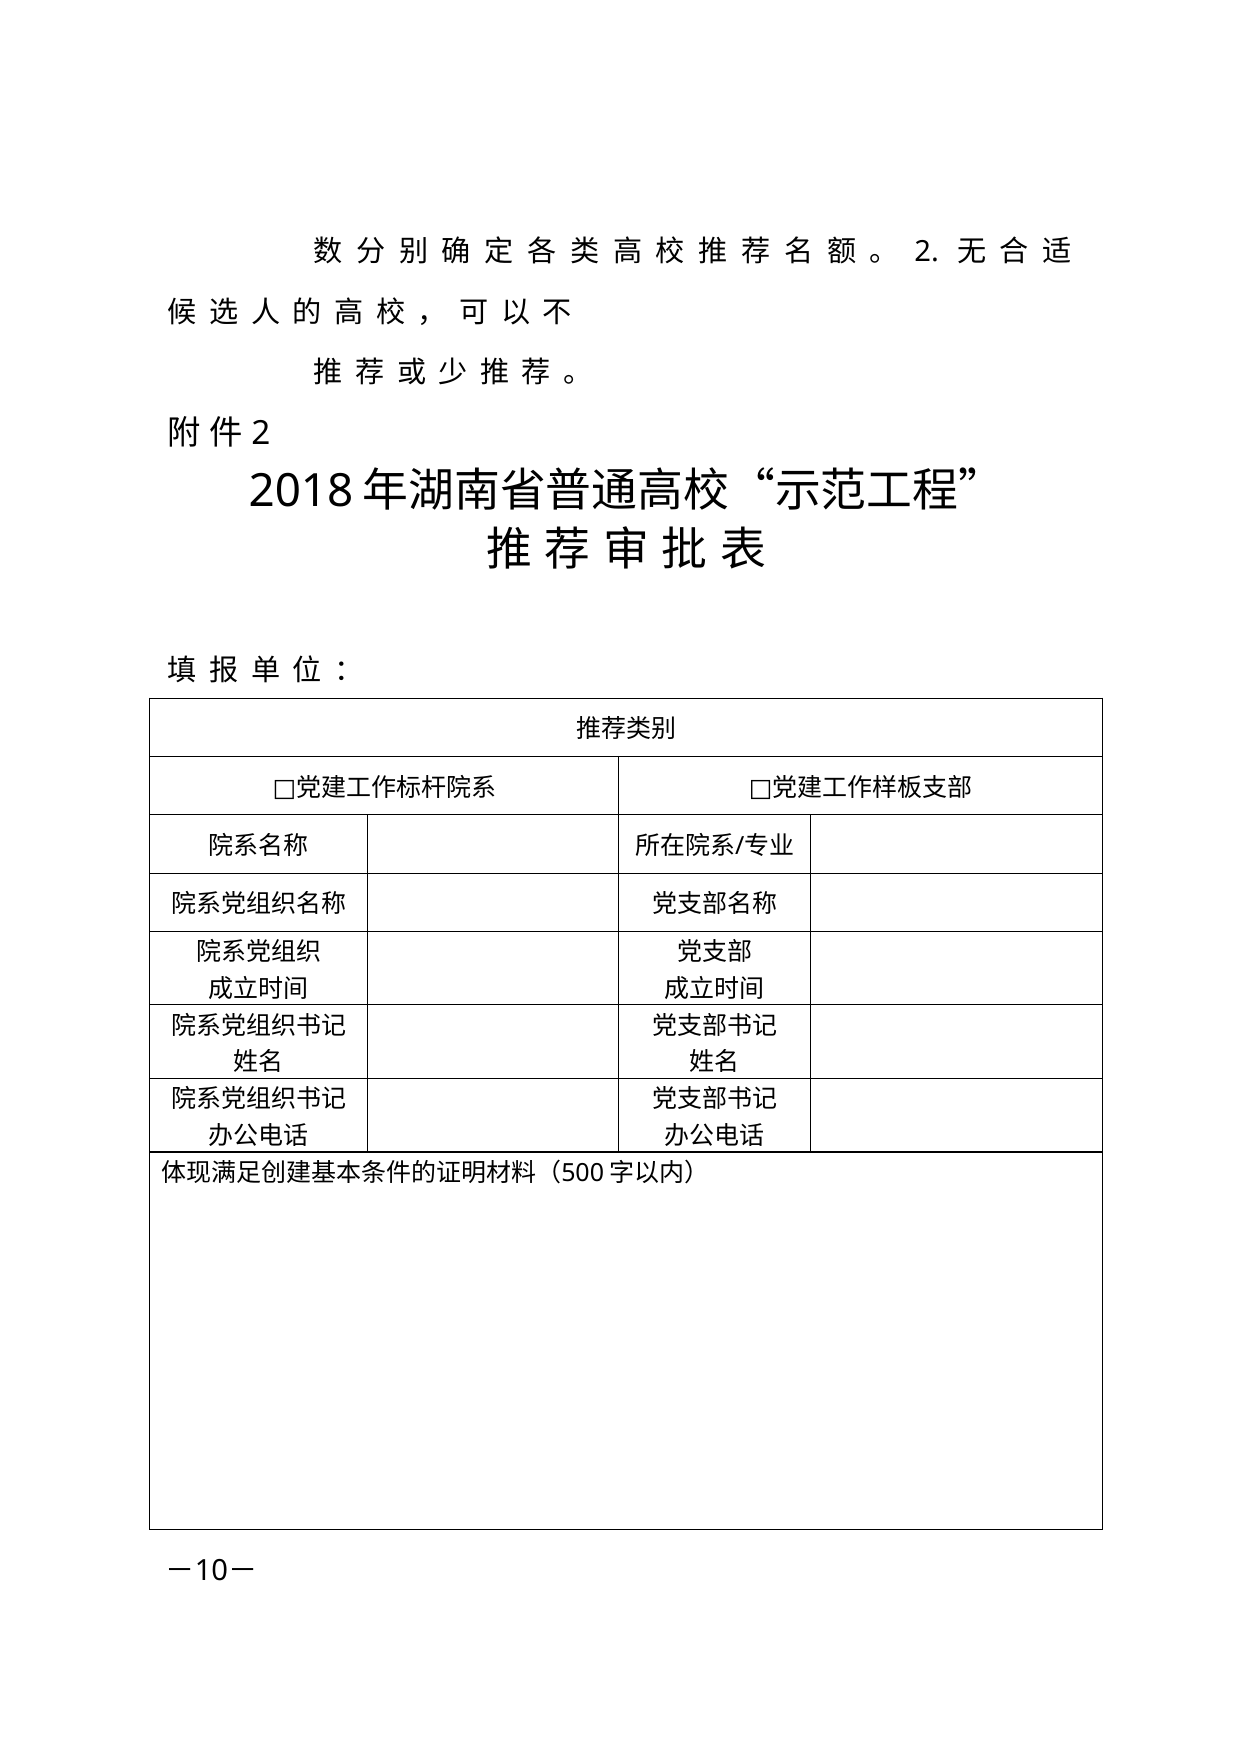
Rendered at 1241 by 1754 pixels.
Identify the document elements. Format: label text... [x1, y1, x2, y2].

text 数分别确定各类高校推荐名额。2.无合适候选人的高校，可以不 [168, 219, 1084, 339]
table_cell [811, 1079, 1102, 1151]
table_cell 体现满足创建基本条件的证明材料（500字以内） [150, 1153, 1102, 1529]
text 推荐或少推荐。 [168, 339, 1084, 400]
table_cell 所在院系/专业 [619, 815, 810, 872]
table_cell 院系党组织书记 姓名 [150, 1005, 367, 1078]
table_cell 院系党组织书记 办公电话 [150, 1079, 367, 1151]
table_cell [811, 1005, 1102, 1078]
table_cell [368, 874, 618, 931]
table_cell 党支部名称 [619, 874, 810, 931]
table_cell 院系党组织名称 [150, 874, 367, 931]
table_header 推荐类别 [150, 699, 1102, 756]
text 填报单位： [168, 637, 1084, 697]
table_cell [811, 874, 1102, 931]
table_cell 党支部 成立时间 [619, 932, 810, 1004]
text 2018年湖南省普通高校“示范工程” [168, 460, 1084, 518]
table_cell [811, 815, 1102, 872]
table_cell 党支部书记 办公电话 [619, 1079, 810, 1151]
table_cell [811, 932, 1102, 1004]
table_cell [368, 932, 618, 1004]
table_cell 院系名称 [150, 815, 367, 872]
table_cell [368, 1005, 618, 1078]
text 附件2 [168, 400, 1084, 460]
table_cell 院系党组织 成立时间 [150, 932, 367, 1004]
text 推荐审批表 [168, 518, 1084, 577]
table_cell [368, 815, 618, 872]
table_cell □党建工作标杆院系 [150, 757, 618, 814]
table_cell 党支部书记 姓名 [619, 1005, 810, 1078]
table_cell □党建工作样板支部 [619, 757, 1102, 814]
table_cell [368, 1079, 618, 1151]
